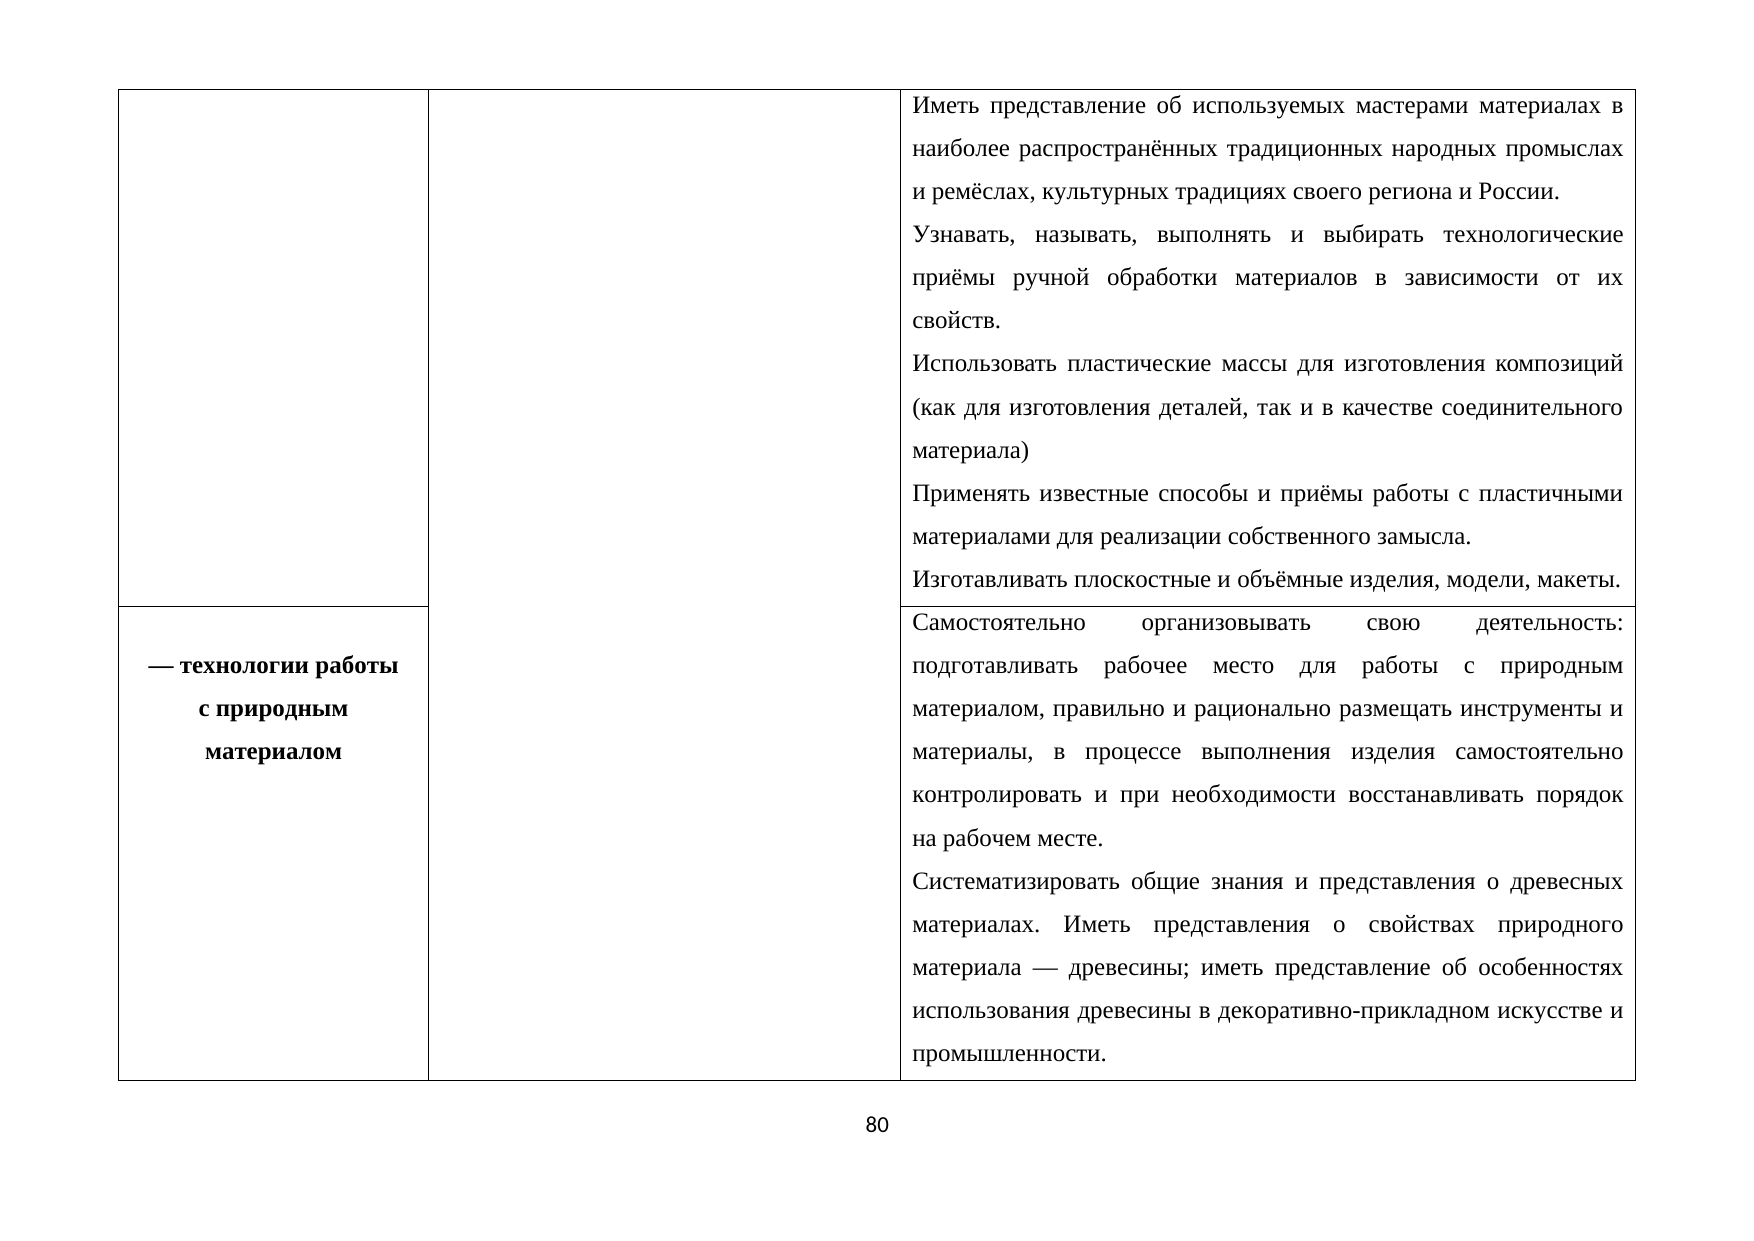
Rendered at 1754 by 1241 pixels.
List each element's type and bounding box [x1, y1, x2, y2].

table_cell [901, 607, 1635, 1080]
table_cell [119, 90, 428, 606]
table_cell [901, 90, 1635, 606]
table_cell [119, 607, 428, 1080]
